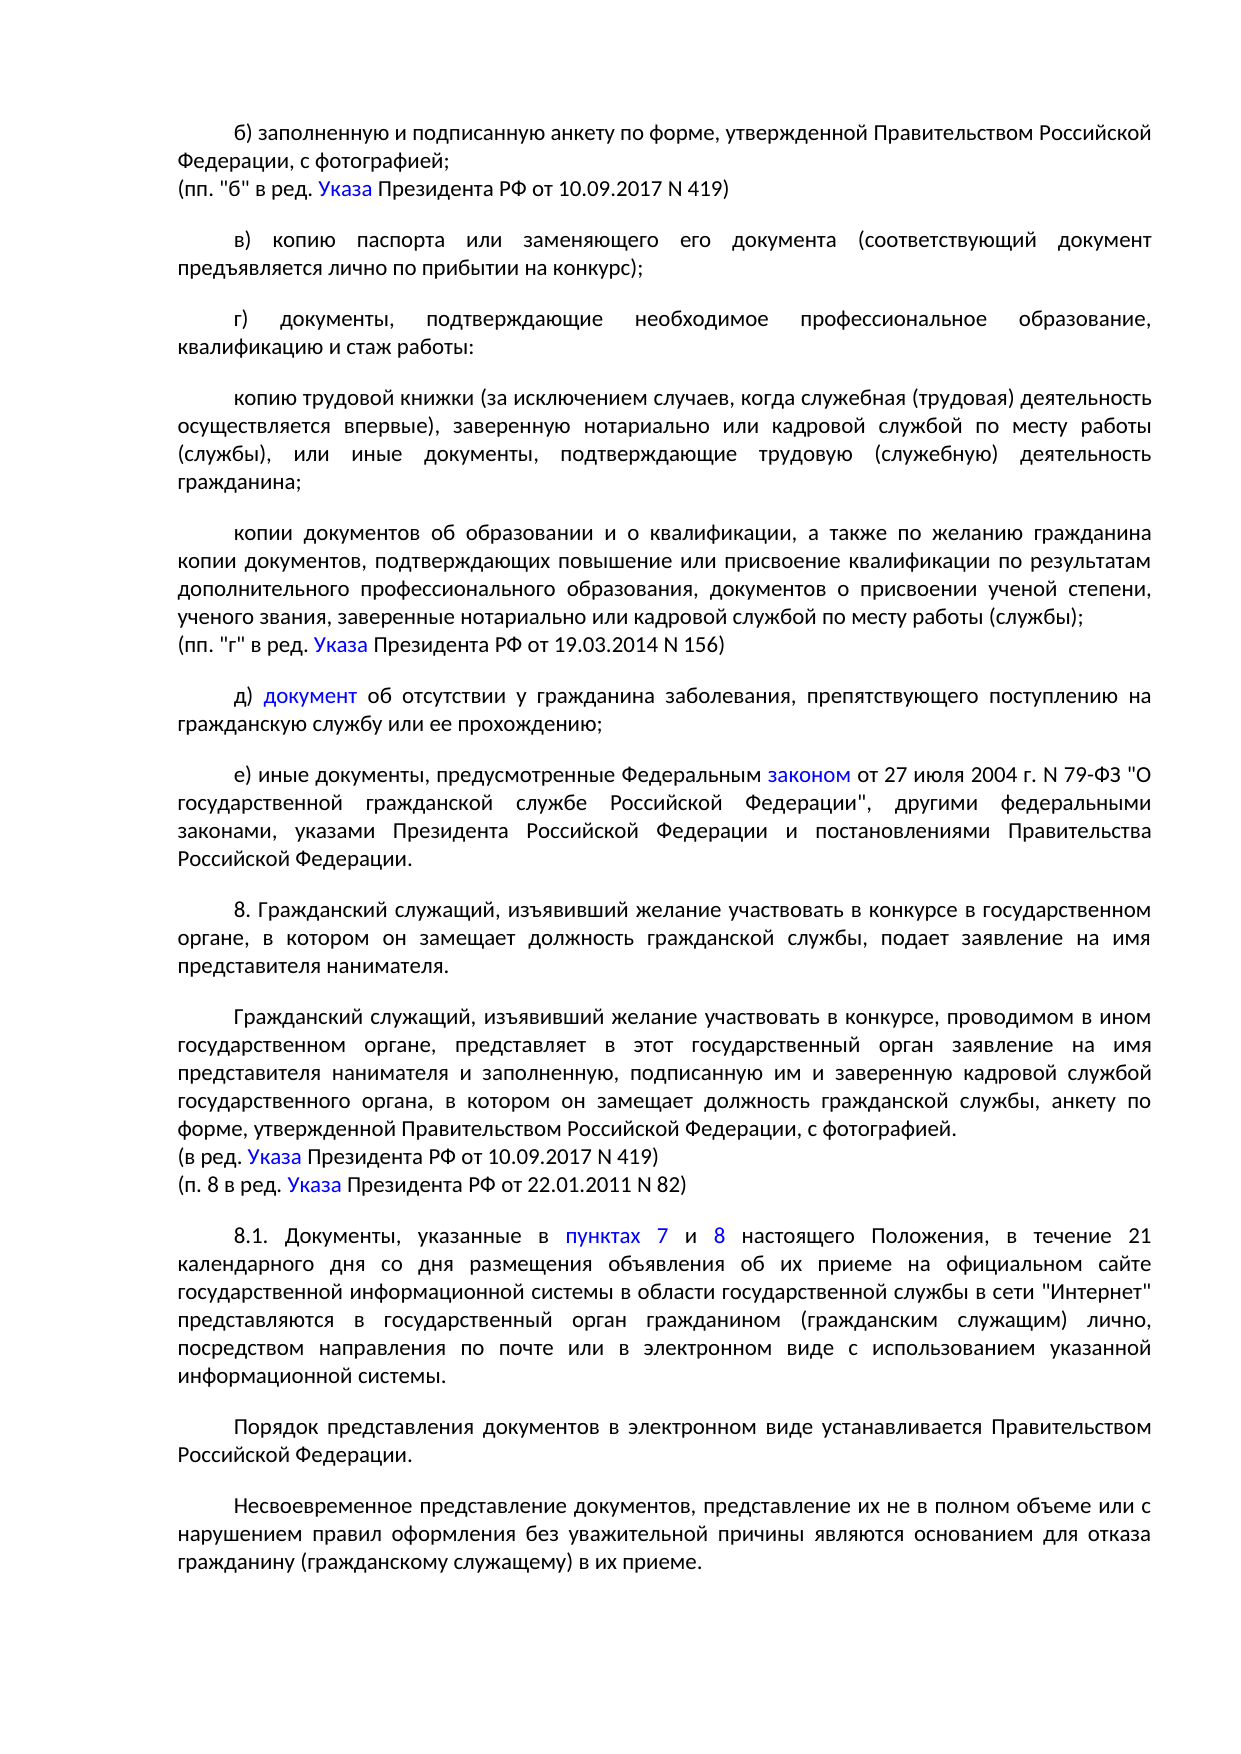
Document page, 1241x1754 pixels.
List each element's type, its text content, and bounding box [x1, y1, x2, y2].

text г) документы, подтверждающие необходимое профессиональное образование, квалификацию и стаж работы: [177, 304, 1152, 360]
text Гражданский служащий, изъявивший желание участвовать в конкурсе, проводимом в ином государственном органе, представляет в этот государственный орган заявление на имя представителя нанимателя и заполненную, подписанную им и заверенную кадровой службой государственного органа, в котором он замещает должность гражданской службы, анкету по форме, утвержденной Правительством Российской Федерации, с фотографией. [177, 1002, 1152, 1142]
text копию трудовой книжки (за исключением случаев, когда служебная (трудовая) деятельность осуществляется впервые), заверенную нотариально или кадровой службой по месту работы (службы), или иные документы, подтверждающие трудовую (служебную) деятельность гражданина; [177, 383, 1152, 495]
text копии документов об образовании и о квалификации, а также по желанию гражданина копии документов, подтверждающих повышение или присвоение квалификации по результатам дополнительного профессионального образования, документов о присвоении ученой степени, ученого звания, заверенные нотариально или кадровой службой по месту работы (службы); [177, 518, 1152, 630]
text (в ред. Указа Президента РФ от 10.09.2017 N 419) [177, 1142, 1152, 1170]
text д) документ об отсутствии у гражданина заболевания, препятствующего поступлению на гражданскую службу или ее прохождению; [177, 681, 1152, 737]
text (пп. "г" в ред. Указа Президента РФ от 19.03.2014 N 156) [177, 630, 1152, 658]
text 8. Гражданский служащий, изъявивший желание участвовать в конкурсе в государственном органе, в котором он замещает должность гражданской службы, подает заявление на имя представителя нанимателя. [177, 895, 1152, 979]
text е) иные документы, предусмотренные Федеральным законом от 27 июля 2004 г. N 79-ФЗ "О государственной гражданской службе Российской Федерации", другими федеральными законами, указами Президента Российской Федерации и постановлениями Правительства Российской Федерации. [177, 760, 1152, 872]
text Несвоевременное представление документов, представление их не в полном объеме или с нарушением правил оформления без уважительной причины являются основанием для отказа гражданину (гражданскому служащему) в их приеме. [177, 1491, 1152, 1575]
text Порядок представления документов в электронном виде устанавливается Правительством Российской Федерации. [177, 1412, 1152, 1468]
text в) копию паспорта или заменяющего его документа (соответствующий документ предъявляется лично по прибытии на конкурс); [177, 225, 1152, 281]
text (п. 8 в ред. Указа Президента РФ от 22.01.2011 N 82) [177, 1170, 1152, 1198]
text (пп. "б" в ред. Указа Президента РФ от 10.09.2017 N 419) [177, 174, 1152, 202]
text б) заполненную и подписанную анкету по форме, утвержденной Правительством Российской Федерации, с фотографией; [177, 118, 1152, 174]
text 8.1. Документы, указанные в пунктах 7 и 8 настоящего Положения, в течение 21 календарного дня со дня размещения объявления об их приеме на официальном сайте государственной информационной системы в области государственной службы в сети "Интернет" представляются в государственный орган гражданином (гражданским служащим) лично, посредством направления по почте или в электронном виде с использованием указанной информационной системы. [177, 1221, 1152, 1389]
